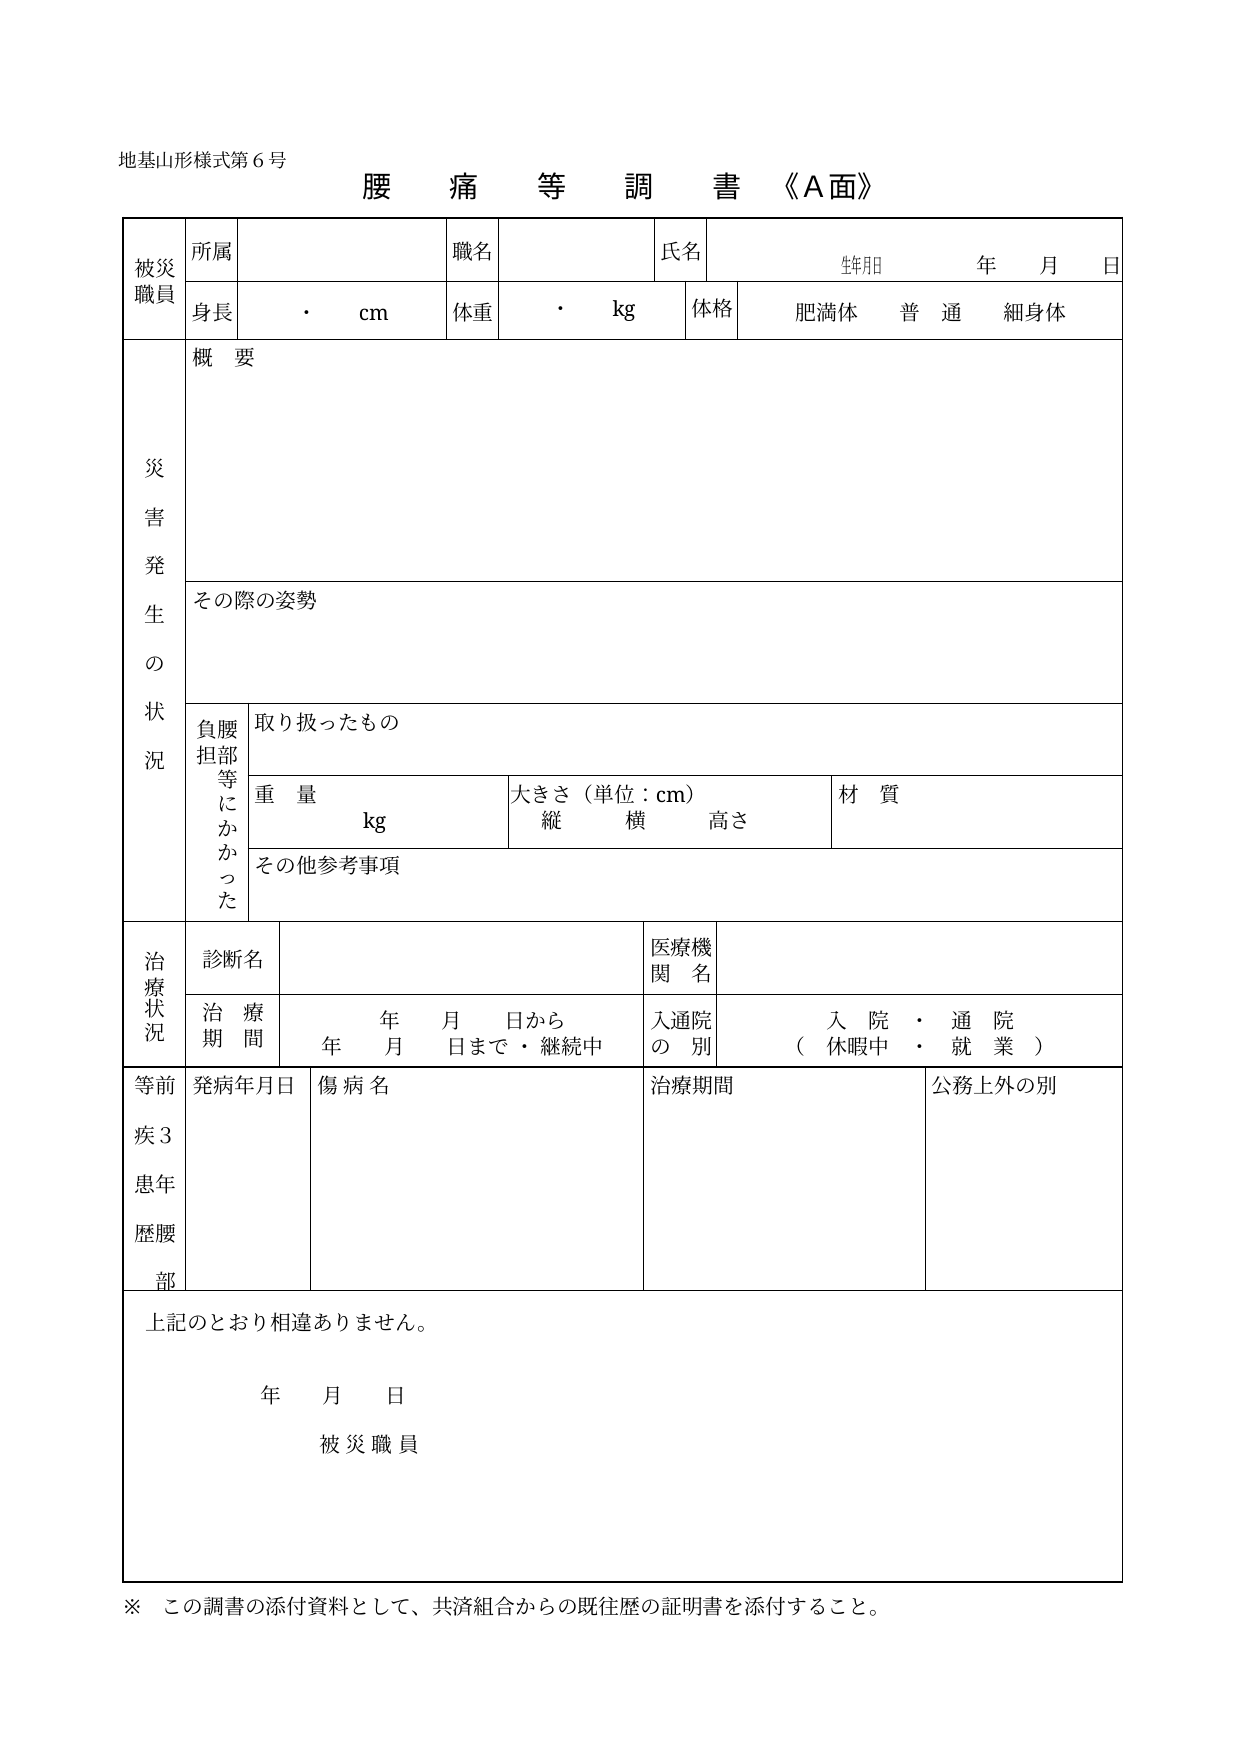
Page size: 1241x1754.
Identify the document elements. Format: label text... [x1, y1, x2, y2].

table_cell 材 質 [832, 776, 1122, 848]
table_cell 公務上外の別 [926, 1068, 1122, 1289]
table_cell 身長 [186, 282, 237, 338]
table_header 生年月日 年 月 日 [707, 219, 1122, 281]
table_header 所属 [186, 219, 237, 281]
table_cell 体格 [686, 282, 737, 338]
table_cell 傷 病 名 [311, 1068, 643, 1289]
table_cell 入 院 ・ 通 院 （ 休暇中 ・ 就 業 ） [717, 995, 1122, 1066]
text 地基山形様式第６号 [118, 148, 1130, 172]
table_cell その他参考事項 [249, 849, 1122, 921]
table_cell ・ cm [238, 282, 446, 338]
table_cell ・ kg [499, 282, 685, 338]
table_cell 肥満体 普 通 細身体 [738, 282, 1122, 338]
table_header [499, 219, 654, 281]
table_cell 等前 疾３ 患年 歴腰 部 [124, 1068, 185, 1289]
table_cell 医療機 関 名 [644, 922, 716, 993]
table_cell 年 月 日から 年 月 日まで ・ 継続中 [280, 995, 643, 1066]
table_cell 治 療 期 間 [186, 995, 279, 1066]
table_cell 負腰 担部 等 に か か っ た [186, 704, 248, 921]
table_cell [717, 922, 1122, 993]
table_cell 治療期間 [644, 1068, 925, 1289]
table_cell 概 要 [186, 340, 1122, 581]
table_header [238, 219, 446, 281]
table_header 被災 職員 [124, 219, 185, 338]
table_cell 体重 [447, 282, 498, 338]
table_cell その際の姿勢 [186, 582, 1122, 703]
table_cell [280, 922, 643, 993]
table_cell 災 害 発 生 の 状 況 [124, 340, 185, 921]
table_cell 取り扱ったもの [249, 704, 1122, 775]
table_header 職名 [447, 219, 498, 281]
text ※ この調書の添付資料として、共済組合からの既往歴の証明書を添付すること。 [118, 1595, 1130, 1619]
text 腰 痛 等 調 書 《Ａ面》 [118, 172, 1130, 204]
table_cell 診断名 [186, 922, 279, 993]
table_cell 大きさ（単位：cm） 縦 横 高さ [509, 776, 831, 848]
table_cell 発病年月日 [186, 1068, 310, 1289]
table_cell 上記のとおり相違ありません。 年 月 日 被 災 職 員 [124, 1291, 1122, 1581]
table_header 氏名 [655, 219, 706, 281]
table_cell 重 量 kg [249, 776, 508, 848]
table_cell 治 療 状 況 [124, 922, 185, 1066]
table_cell 入通院 の 別 [644, 995, 716, 1066]
